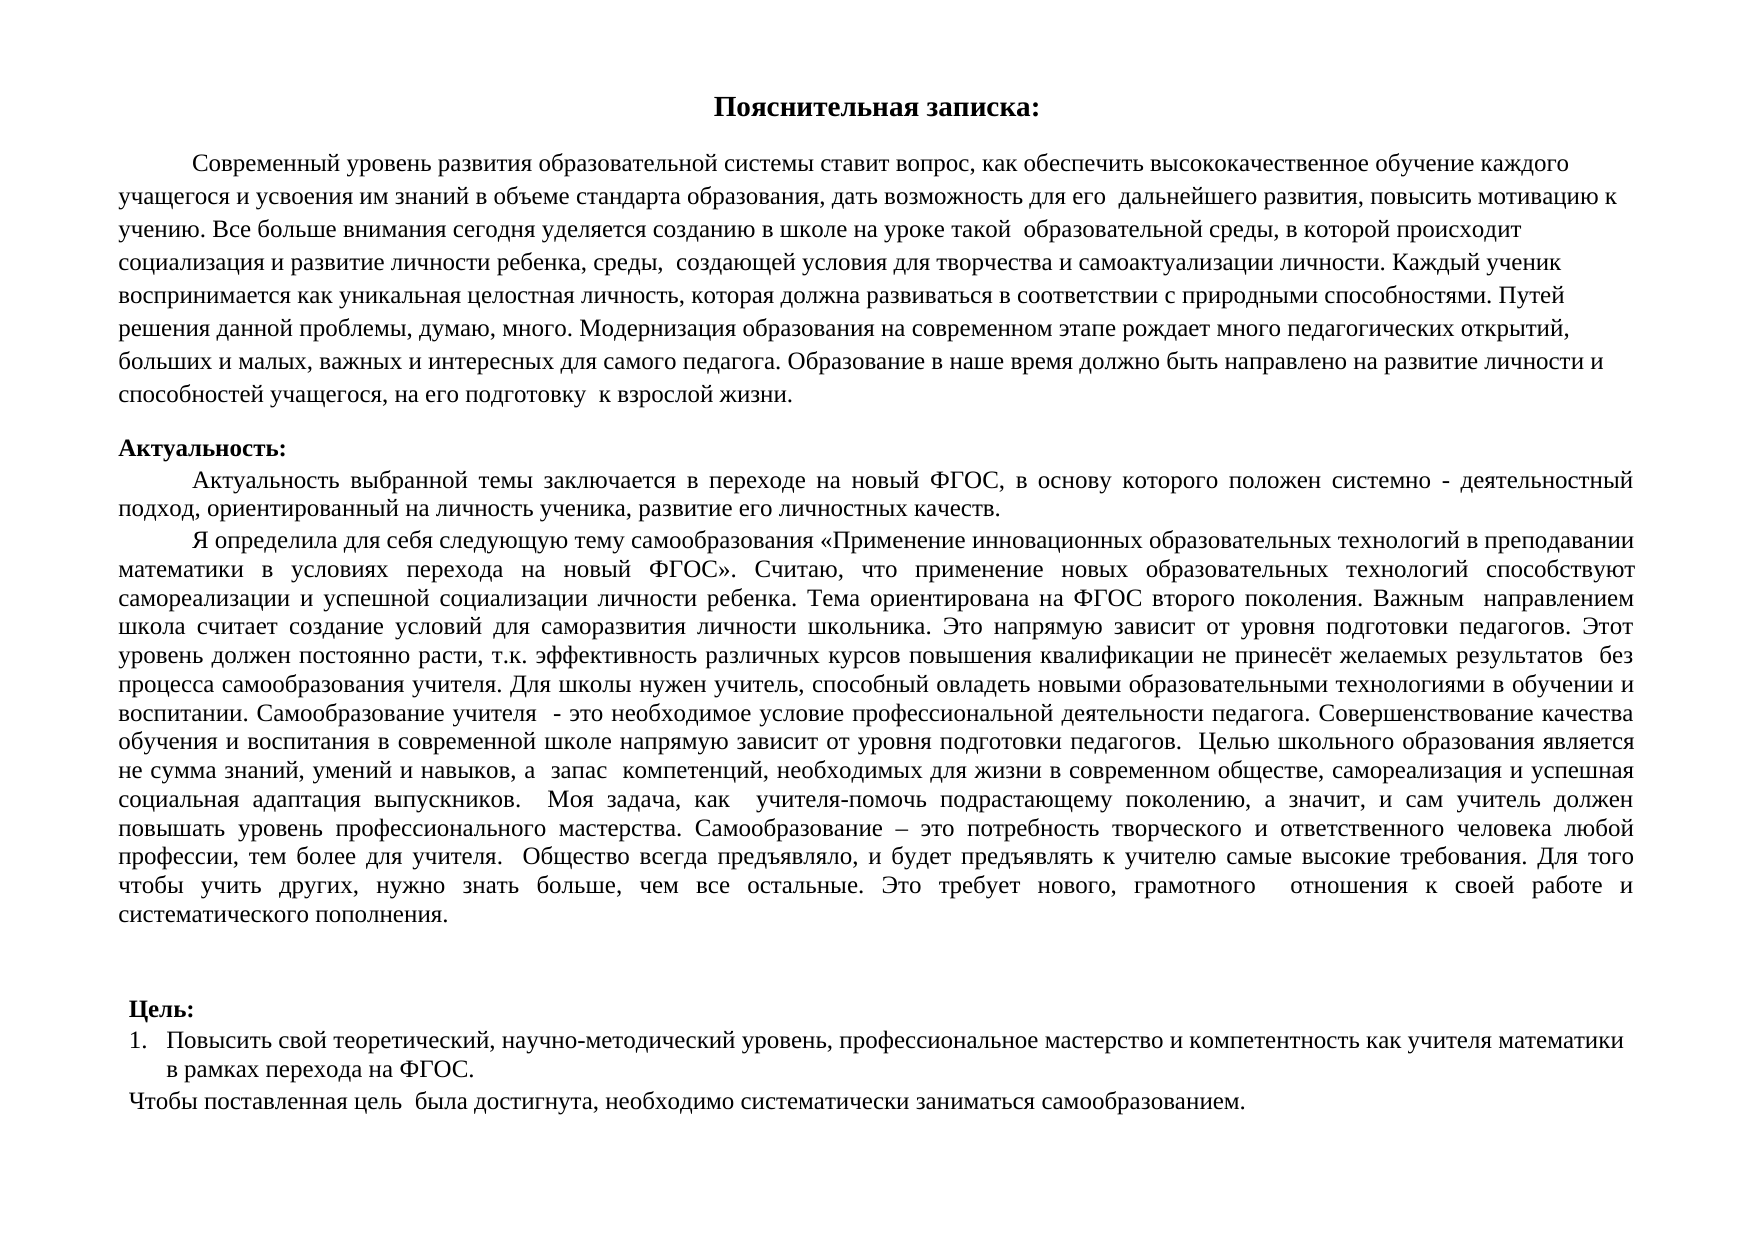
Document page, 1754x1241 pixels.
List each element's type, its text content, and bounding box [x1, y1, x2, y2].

text Чтобы поставленная цель была достигнута, необходимо систематически заниматься самообразованием. [118, 1086, 1636, 1115]
text Я определила для себя следующую тему самообразования «Применение инновационных образовательных технологий в преподавании математики в условиях перехода на новый ФГОС». Считаю, что применение новых образовательных технологий способствуют самореализации и успешной социализации личности ребенка. Тема ориентирована на ФГОС второго поколения. Важным направлением школа считает создание условий для саморазвития личности школьника. Это напрямую зависит от уровня подготовки педагогов. Этот уровень должен постоянно расти, т.к. эффективность различных курсов повышения квалификации не принесёт желаемых результатов без процесса самообразования учителя. Для школы нужен учитель, способный овладеть новыми образовательными технологиями в обучении и воспитании. Самообразование учителя - это необходимое условие профессиональной деятельности педагога. Совершенствование качества обучения и воспитания в современной школе напрямую зависит от уровня подготовки педагогов. Целью школьного образования является не сумма знаний, умений и навыков, а запас компетенций, необходимых для жизни в современном обществе, самореализация и успешная социальная адаптация выпускников. Моя задача, как учителя-помочь подрастающему поколению, а значит, и сам учитель должен повышать уровень профессионального мастерства. Самообразование – это потребность творческого и ответственного человека любой профессии, тем более для учителя. Общество всегда предъявляло, и будет предъявлять к учителю самые высокие требования. Для того чтобы учить других, нужно знать больше, чем все остальные. Это требует нового, грамотного отношения к своей работе и систематического пополнения. [118, 525, 1636, 928]
list Повысить свой теоретический, научно-методический уровень, профессиональное мастерство и компетентность как учителя математики в рамках перехода на ФГОС. [128, 1026, 1625, 1083]
text Пояснительная записка: [118, 89, 1636, 122]
text Актуальность: [118, 433, 1636, 462]
text Современный уровень развития образовательной системы ставит вопрос, как обеспечить высококачественное обучение каждого учащегося и усвоения им знаний в объеме стандарта образования, дать возможность для его дальнейшего развития, повысить мотивацию к учению. Все больше внимания сегодня уделяется созданию в школе на уроке такой образовательной среды, в которой происходит социализация и развитие личности ребенка, среды, создающей условия для творчества и самоактуализации личности. Каждый ученик воспринимается как уникальная целостная личность, которая должна развиваться в соответствии с природными способностями. Путей решения данной проблемы, думаю, много. Модернизация образования на современном этапе рождает много педагогических открытий, больших и малых, важных и интересных для самого педагога. Образование в наше время должно быть направлено на развитие личности и способностей учащегося, на его подготовку к взрослой жизни. [118, 148, 1636, 408]
text Цель: [128, 994, 1625, 1023]
text Актуальность выбранной темы заключается в переходе на новый ФГОС, в основу которого положен системно - деятельностный подход, ориентированный на личность ученика, развитие его личностных качеств. [118, 465, 1636, 522]
